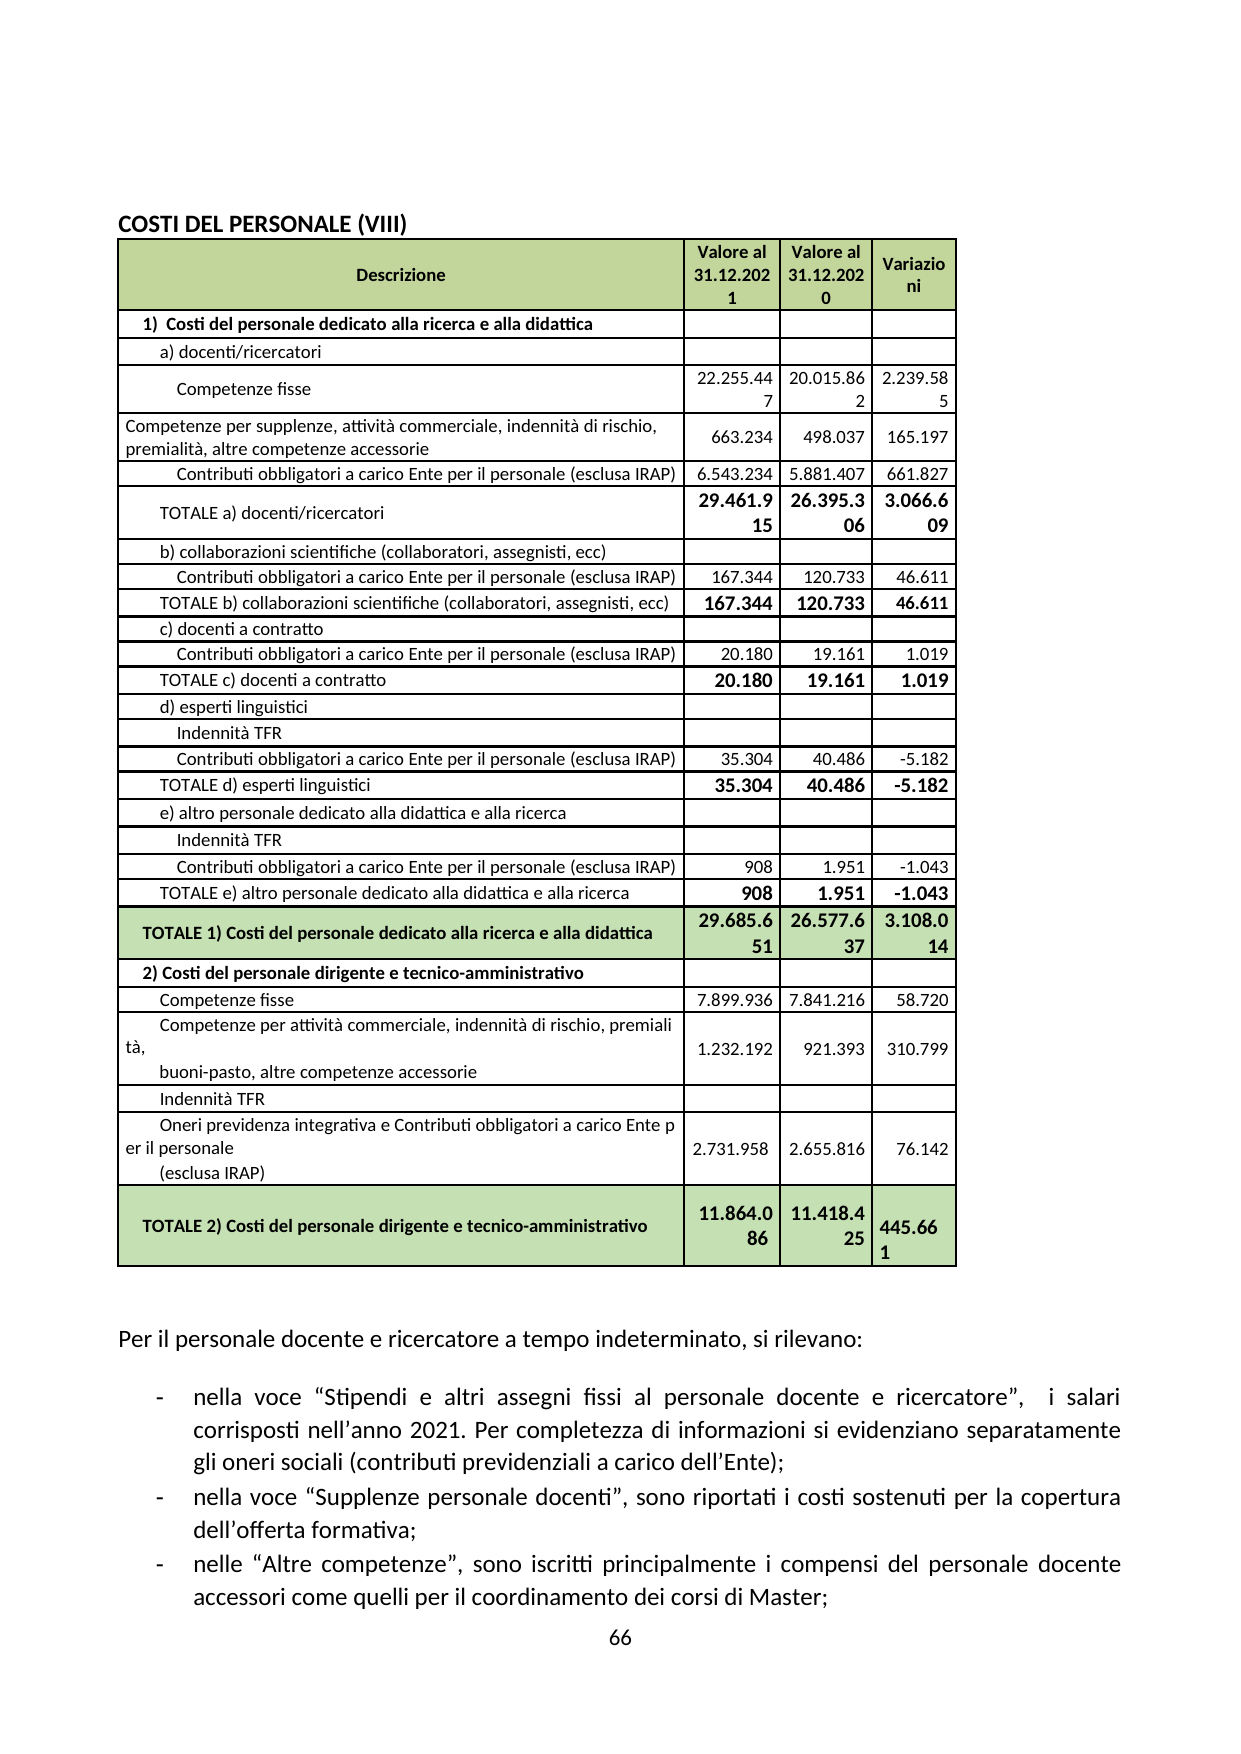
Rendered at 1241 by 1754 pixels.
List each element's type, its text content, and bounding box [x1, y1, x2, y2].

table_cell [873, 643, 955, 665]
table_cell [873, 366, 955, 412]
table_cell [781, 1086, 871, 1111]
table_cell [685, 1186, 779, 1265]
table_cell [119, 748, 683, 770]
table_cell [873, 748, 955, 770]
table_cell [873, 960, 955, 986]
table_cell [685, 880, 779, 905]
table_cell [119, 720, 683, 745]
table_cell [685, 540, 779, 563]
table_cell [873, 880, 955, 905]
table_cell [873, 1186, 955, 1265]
text Per il personale docente e ricercatore a tempo indeterminato, si rilevano: [118, 1323, 1122, 1353]
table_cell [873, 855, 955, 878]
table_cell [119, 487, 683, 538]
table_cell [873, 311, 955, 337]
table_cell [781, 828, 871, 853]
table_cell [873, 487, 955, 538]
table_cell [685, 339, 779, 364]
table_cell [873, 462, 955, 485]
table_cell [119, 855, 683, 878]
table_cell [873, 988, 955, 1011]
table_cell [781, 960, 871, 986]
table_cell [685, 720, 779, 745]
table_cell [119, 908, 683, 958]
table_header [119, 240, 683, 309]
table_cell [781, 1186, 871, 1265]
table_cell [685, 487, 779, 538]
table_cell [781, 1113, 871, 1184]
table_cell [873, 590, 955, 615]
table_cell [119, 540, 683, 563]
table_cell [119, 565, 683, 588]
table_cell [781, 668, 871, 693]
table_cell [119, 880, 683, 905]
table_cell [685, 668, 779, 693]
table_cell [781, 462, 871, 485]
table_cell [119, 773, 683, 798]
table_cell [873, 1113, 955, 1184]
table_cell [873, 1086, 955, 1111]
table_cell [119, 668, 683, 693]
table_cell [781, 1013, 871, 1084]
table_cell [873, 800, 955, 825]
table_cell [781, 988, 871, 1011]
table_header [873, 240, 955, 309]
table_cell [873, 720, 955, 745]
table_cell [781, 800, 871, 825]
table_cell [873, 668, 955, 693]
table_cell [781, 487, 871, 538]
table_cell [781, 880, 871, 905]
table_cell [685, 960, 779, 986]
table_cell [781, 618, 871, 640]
list nella voce “Stipendi e altri assegni fissi al personale docente e ricercatore”, i salari corrisposti nell’anno 2021. Per completezza di informazioni si evidenziano separatamente gli oneri sociali (contributi previdenziali a carico dell’Ente); [156, 1379, 1122, 1477]
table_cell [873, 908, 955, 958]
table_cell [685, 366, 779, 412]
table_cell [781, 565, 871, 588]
list nelle “Altre competenze”, sono iscritti principalmente i compensi del personale docente accessori come quelli per il coordinamento dei corsi di Master; [156, 1546, 1122, 1612]
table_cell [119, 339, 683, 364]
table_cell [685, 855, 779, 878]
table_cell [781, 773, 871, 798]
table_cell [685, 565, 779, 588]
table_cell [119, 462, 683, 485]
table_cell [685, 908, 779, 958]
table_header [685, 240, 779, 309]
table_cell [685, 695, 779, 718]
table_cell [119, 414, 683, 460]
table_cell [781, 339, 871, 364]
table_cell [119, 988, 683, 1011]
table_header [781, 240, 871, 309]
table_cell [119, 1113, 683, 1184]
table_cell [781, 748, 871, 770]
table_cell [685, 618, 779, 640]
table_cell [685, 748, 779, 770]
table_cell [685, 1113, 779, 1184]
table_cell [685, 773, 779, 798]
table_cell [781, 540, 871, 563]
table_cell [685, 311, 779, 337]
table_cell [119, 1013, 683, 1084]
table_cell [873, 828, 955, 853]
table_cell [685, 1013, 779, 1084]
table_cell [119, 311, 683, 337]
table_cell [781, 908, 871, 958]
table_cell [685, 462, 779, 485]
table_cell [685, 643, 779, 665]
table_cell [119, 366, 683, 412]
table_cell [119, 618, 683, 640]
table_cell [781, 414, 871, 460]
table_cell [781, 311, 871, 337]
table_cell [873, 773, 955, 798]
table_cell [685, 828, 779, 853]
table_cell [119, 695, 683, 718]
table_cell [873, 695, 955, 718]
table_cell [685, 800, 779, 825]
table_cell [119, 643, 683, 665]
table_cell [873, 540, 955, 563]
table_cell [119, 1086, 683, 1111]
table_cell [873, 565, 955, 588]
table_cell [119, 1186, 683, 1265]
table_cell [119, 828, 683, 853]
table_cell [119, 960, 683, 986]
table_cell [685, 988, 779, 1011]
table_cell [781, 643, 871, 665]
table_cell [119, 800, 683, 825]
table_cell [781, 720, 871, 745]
list nella voce “Supplenze personale docenti”, sono riportati i costi sostenuti per la copertura dell’offerta formativa; [156, 1478, 1122, 1544]
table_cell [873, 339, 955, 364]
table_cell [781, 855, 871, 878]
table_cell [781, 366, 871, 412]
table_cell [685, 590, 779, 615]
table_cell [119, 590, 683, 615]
text COSTI DEL PERSONALE (VIII) [118, 208, 1122, 238]
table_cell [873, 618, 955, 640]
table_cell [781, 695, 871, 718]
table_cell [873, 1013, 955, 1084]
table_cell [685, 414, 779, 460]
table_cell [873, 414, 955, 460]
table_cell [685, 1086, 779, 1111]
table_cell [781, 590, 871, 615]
